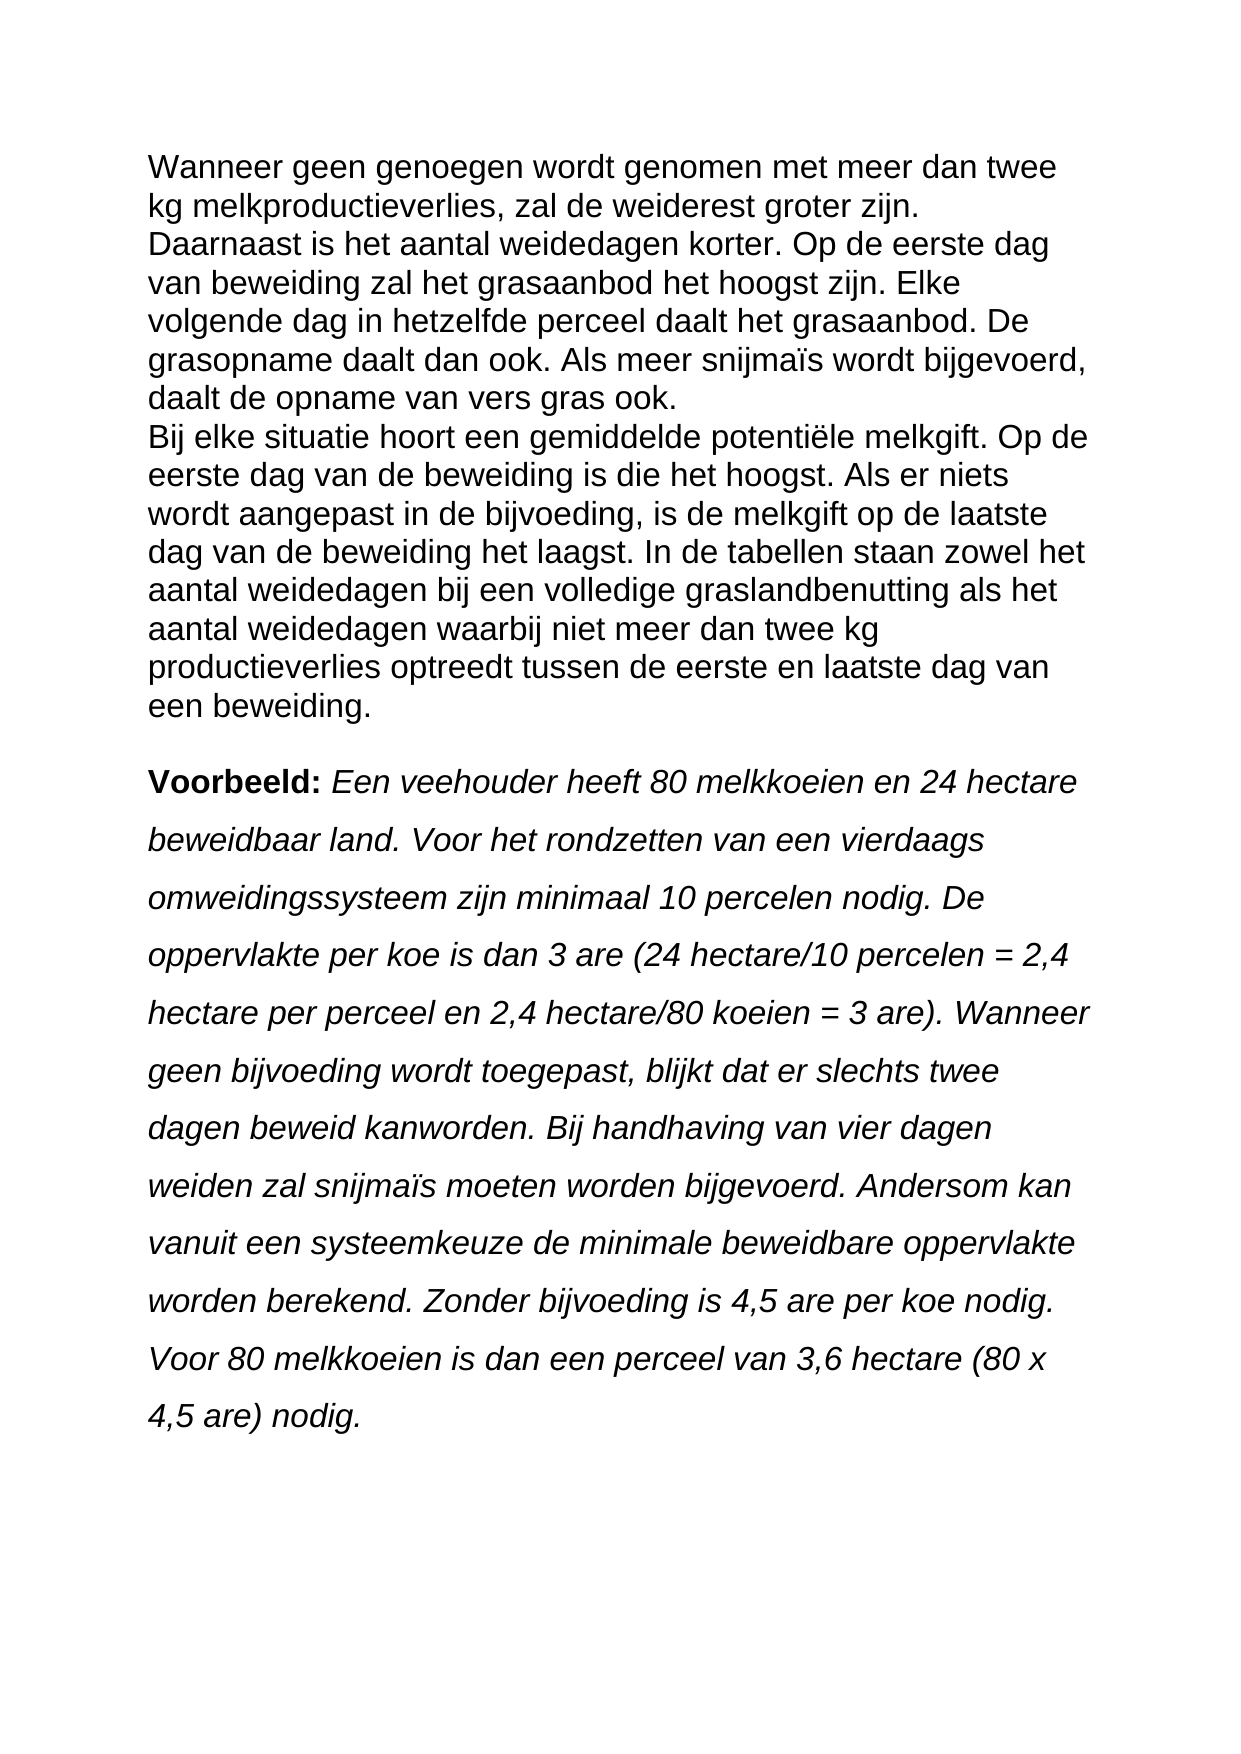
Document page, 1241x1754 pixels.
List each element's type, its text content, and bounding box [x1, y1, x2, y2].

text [148, 148, 1093, 224]
text Voorbeeld: Een veehouder heeft 80 melkkoeien en 24 hectare [148, 763, 1093, 801]
text Daarnaast is het aantal weidedagen korter. Op de eerste dag van beweiding zal het grasaanbod het hoogst zijn. Elke volgende dag in hetzelfde perceel daalt het grasaanbod. De grasopname daalt dan ook. Als meer snijmaïs wordt bijgevoerd, daalt de opname van vers gras ook. [148, 224, 1093, 417]
text Bij elke situatie hoort een gemiddelde potentiële melkgift. Op de [148, 417, 1093, 455]
text beweidbaar land. Voor het rondzetten van een vierdaags omweidingssysteem zijn minimaal 10 percelen nodig. De oppervlakte per koe is dan 3 are (24 hectare/10 percelen = 2,4 hectare per perceel en 2,4 hectare/80 koeien = 3 are). Wanneer geen bijvoeding wordt toegepast, blijkt dat er slechts twee dagen beweid kanworden. Bij handhaving van vier dagen weiden zal snijmaïs moeten worden bijgevoerd. Andersom kan vanuit een systeemkeuze de minimale beweidbare oppervlakte worden berekend. Zonder bijvoeding is 4,5 are per koe nodig. Voor 80 melkkoeien is dan een perceel van 3,6 hectare (80 x 4,5 are) nodig. [148, 820, 1093, 1435]
text eerste dag van de beweiding is die het hoogst. Als er niets wordt aangepast in de bijvoeding, is de melkgift op de laatste dag van de beweiding het laagst. In de tabellen staan zowel het aantal weidedagen bij een volledige graslandbenutting als het aantal weidedagen waarbij niet meer dan twee kg productieverlies optreedt tussen de eerste en laatste dag van een beweiding. [148, 455, 1093, 724]
